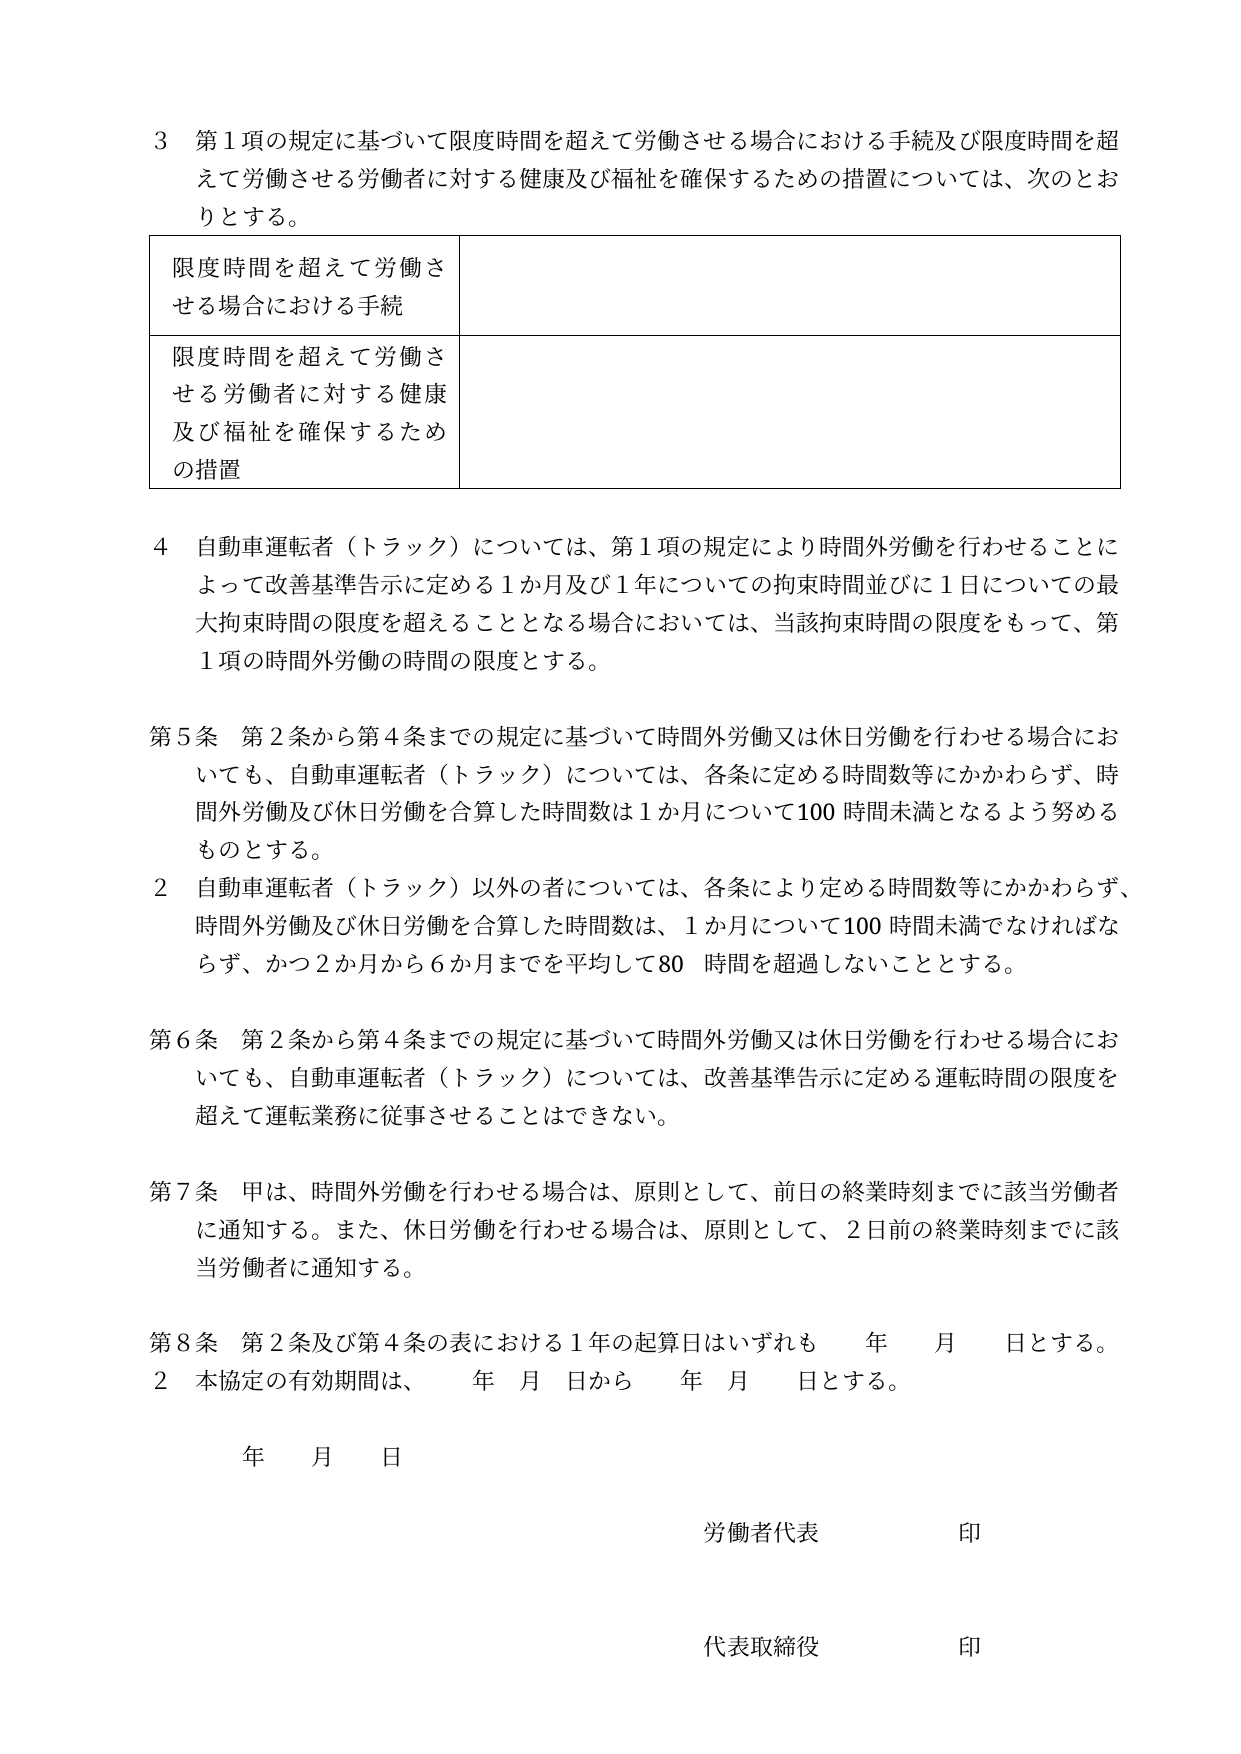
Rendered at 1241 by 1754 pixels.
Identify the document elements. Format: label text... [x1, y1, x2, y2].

text ３ 第１項の規定に基づいて限度時間を超えて労働させる場合における手続及び限度時間を超えて労働させる労働者に対する健康及び福祉を確保するための措置については、次のとおりとする。 [149, 121, 1121, 234]
text 労働者代表 印 [149, 1512, 1028, 1550]
text ２ 自動車運転者（トラック）以外の者については、各条により定める時間数等にかかわらず、時間外労働及び休日労働を合算した時間数は、１か月について100時間未満でなければならず、かつ２か月から６か月までを平均して80時間を超過しないこととする。 [149, 868, 1121, 982]
table_cell 限度時間を超えて労働させる労働者に対する健康及び福祉を確保するための措置 [150, 336, 459, 488]
text 代表取締役 印 [149, 1626, 1121, 1664]
table_cell [460, 336, 1120, 488]
table_header 限度時間を超えて労働させる場合における手続 [150, 236, 459, 335]
text 第８条 第２条及び第４条の表における１年の起算日はいずれも 年 月 日とする。 [149, 1323, 1121, 1361]
text 第５条 第２条から第４条までの規定に基づいて時間外労働又は休日労働を行わせる場合においても、自動車運転者（トラック）については、各条に定める時間数等にかかわらず、時間外労働及び休日労働を合算した時間数は１か月について100時間未満となるよう努めるものとする。 [149, 716, 1121, 868]
text ２ 本協定の有効期間は、 年 月 日から 年 月 日とする。 [149, 1361, 1121, 1399]
text 第７条 甲は、時間外労働を行わせる場合は、原則として、前日の終業時刻までに該当労働者に通知する。また、休日労働を行わせる場合は、原則として、２日前の終業時刻までに該当労働者に通知する。 [149, 1171, 1121, 1285]
text ４ 自動車運転者（トラック）については、第１項の規定により時間外労働を行わせることによって改善基準告示に定める１か月及び１年についての拘束時間並びに１日についての最大拘束時間の限度を超えることとなる場合においては、当該拘束時間の限度をもって、第１項の時間外労働の時間の限度とする。 [149, 527, 1121, 678]
text 第６条 第２条から第４条までの規定に基づいて時間外労働又は休日労働を行わせる場合においても、自動車運転者（トラック）については、改善基準告示に定める運転時間の限度を超えて運転業務に従事させることはできない。 [149, 1019, 1121, 1133]
table_header [460, 236, 1120, 335]
text 年 月 日 [137, 1437, 1028, 1474]
